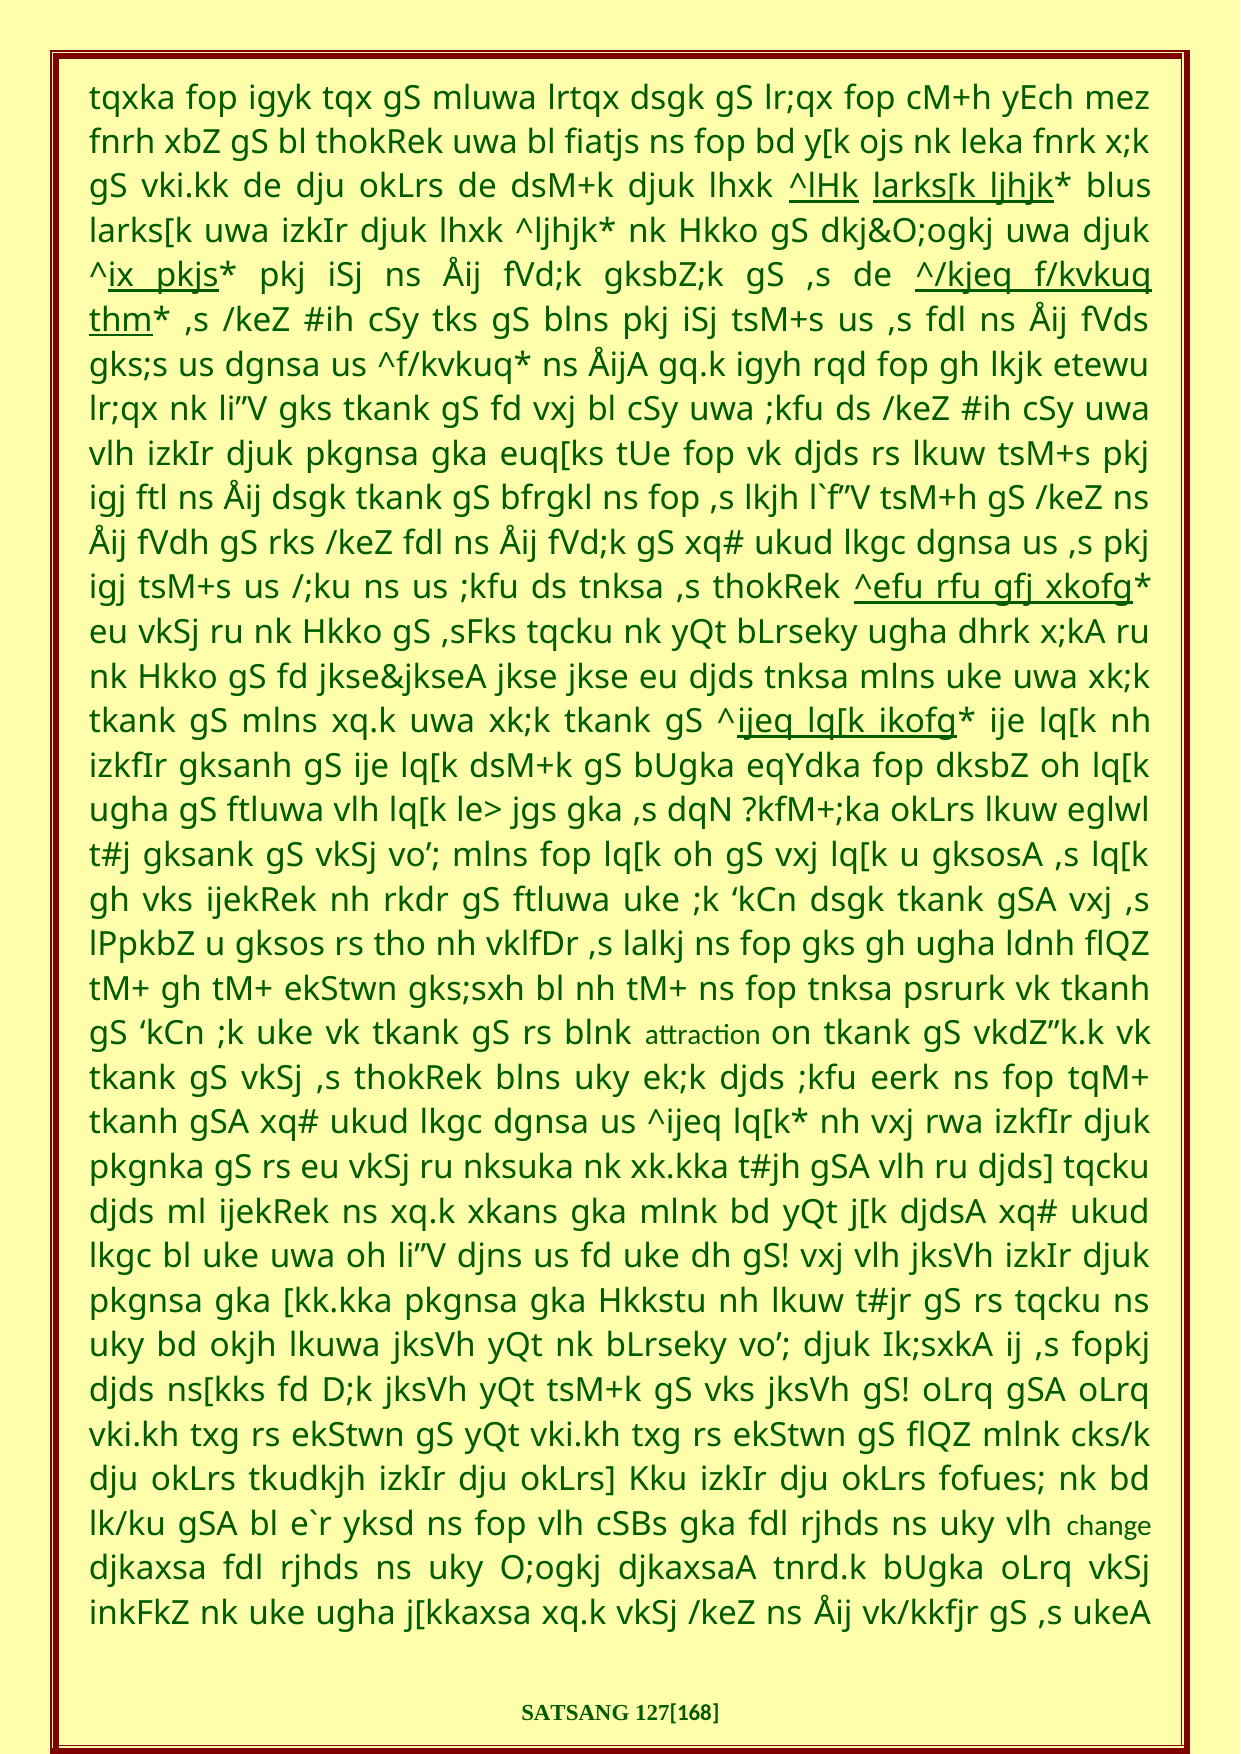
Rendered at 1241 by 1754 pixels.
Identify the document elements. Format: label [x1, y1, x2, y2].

text [89, 74, 1152, 1634]
